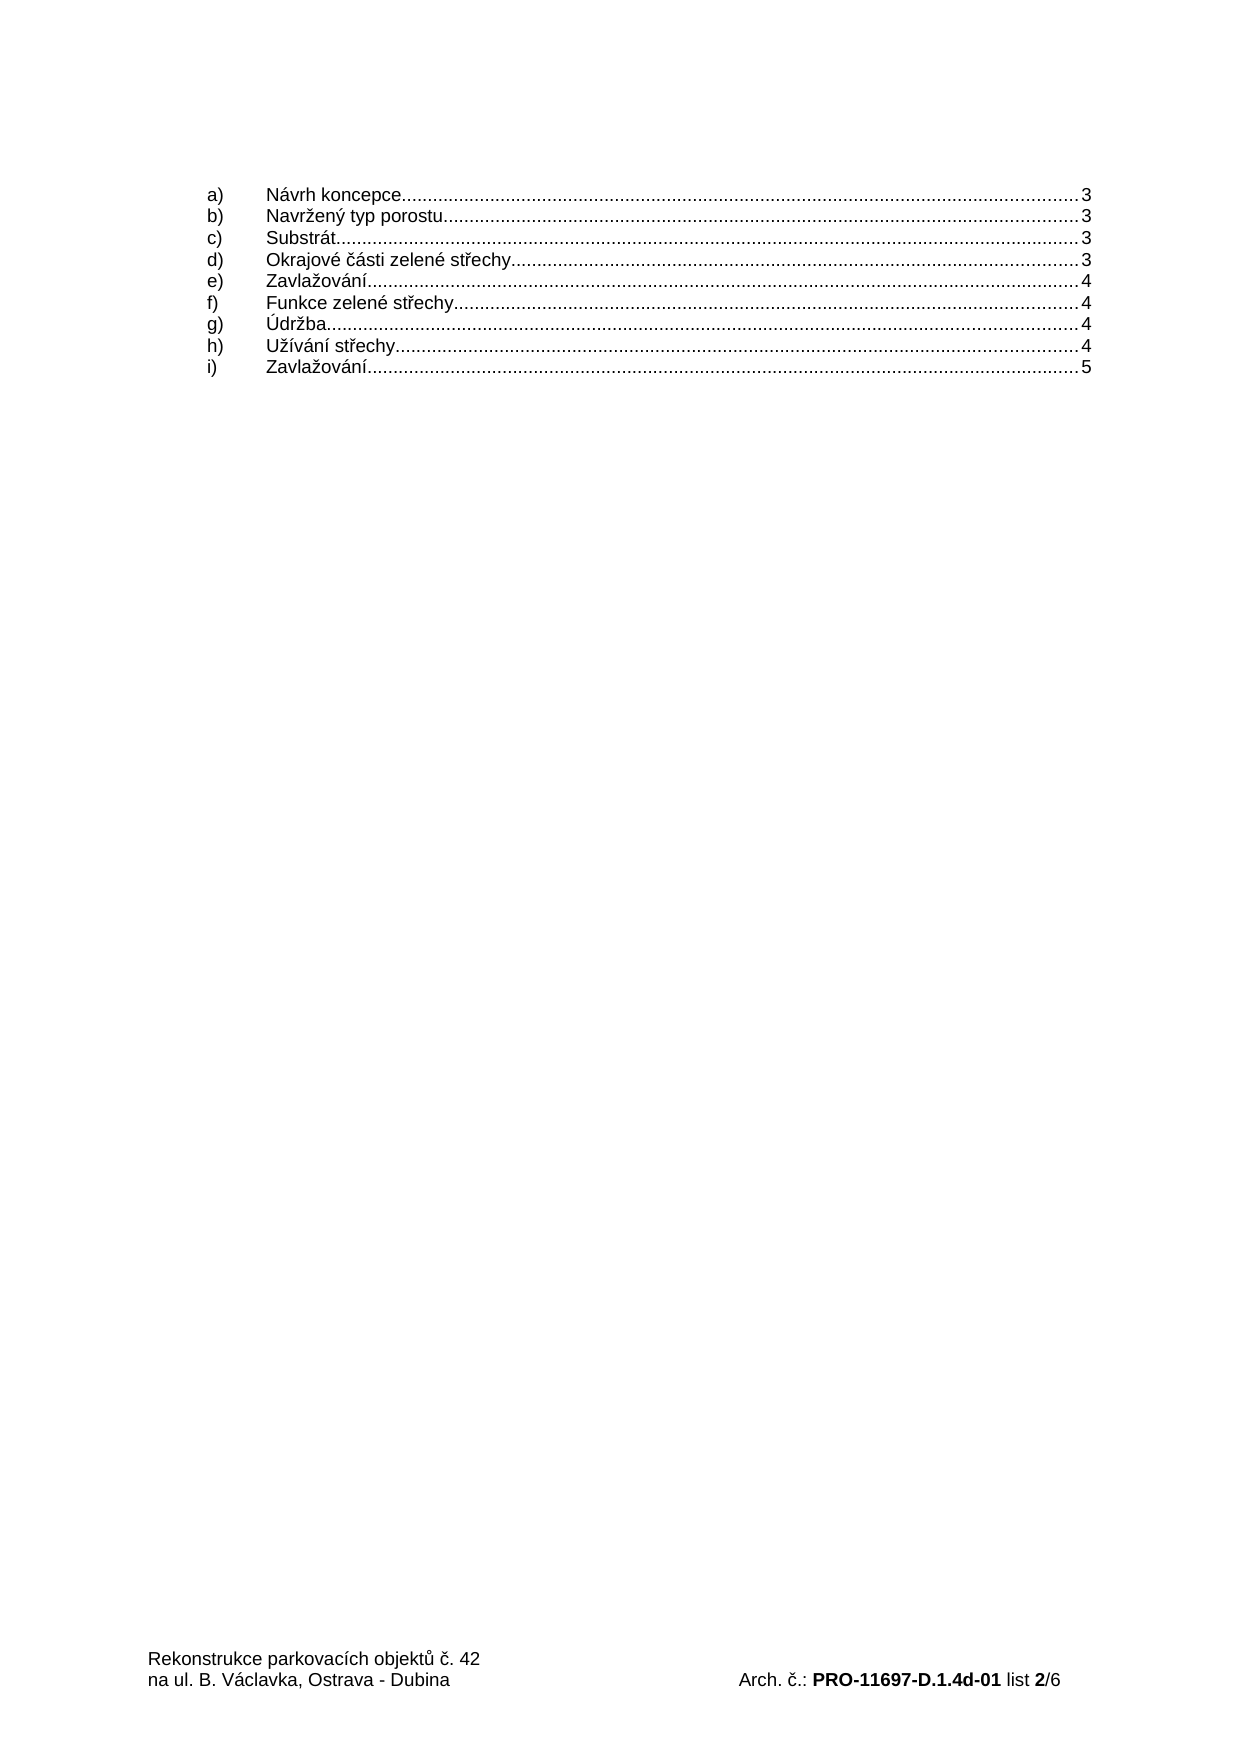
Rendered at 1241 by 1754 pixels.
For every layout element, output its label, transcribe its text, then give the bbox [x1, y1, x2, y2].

text g) Údržba 4 [207, 313, 1092, 334]
text h) Užívání střechy 4 [207, 334, 1092, 356]
text b) Navržený typ porostu 3 [207, 205, 1092, 227]
text d) Okrajové části zelené střechy 3 [207, 248, 1092, 270]
text a) Návrh koncepce 3 [207, 184, 1092, 205]
text c) Substrát 3 [207, 227, 1092, 248]
text f) Funkce zelené střechy 4 [207, 291, 1092, 313]
text e) Zavlažování 4 [207, 270, 1092, 291]
text i) Zavlažování 5 [207, 356, 1092, 378]
